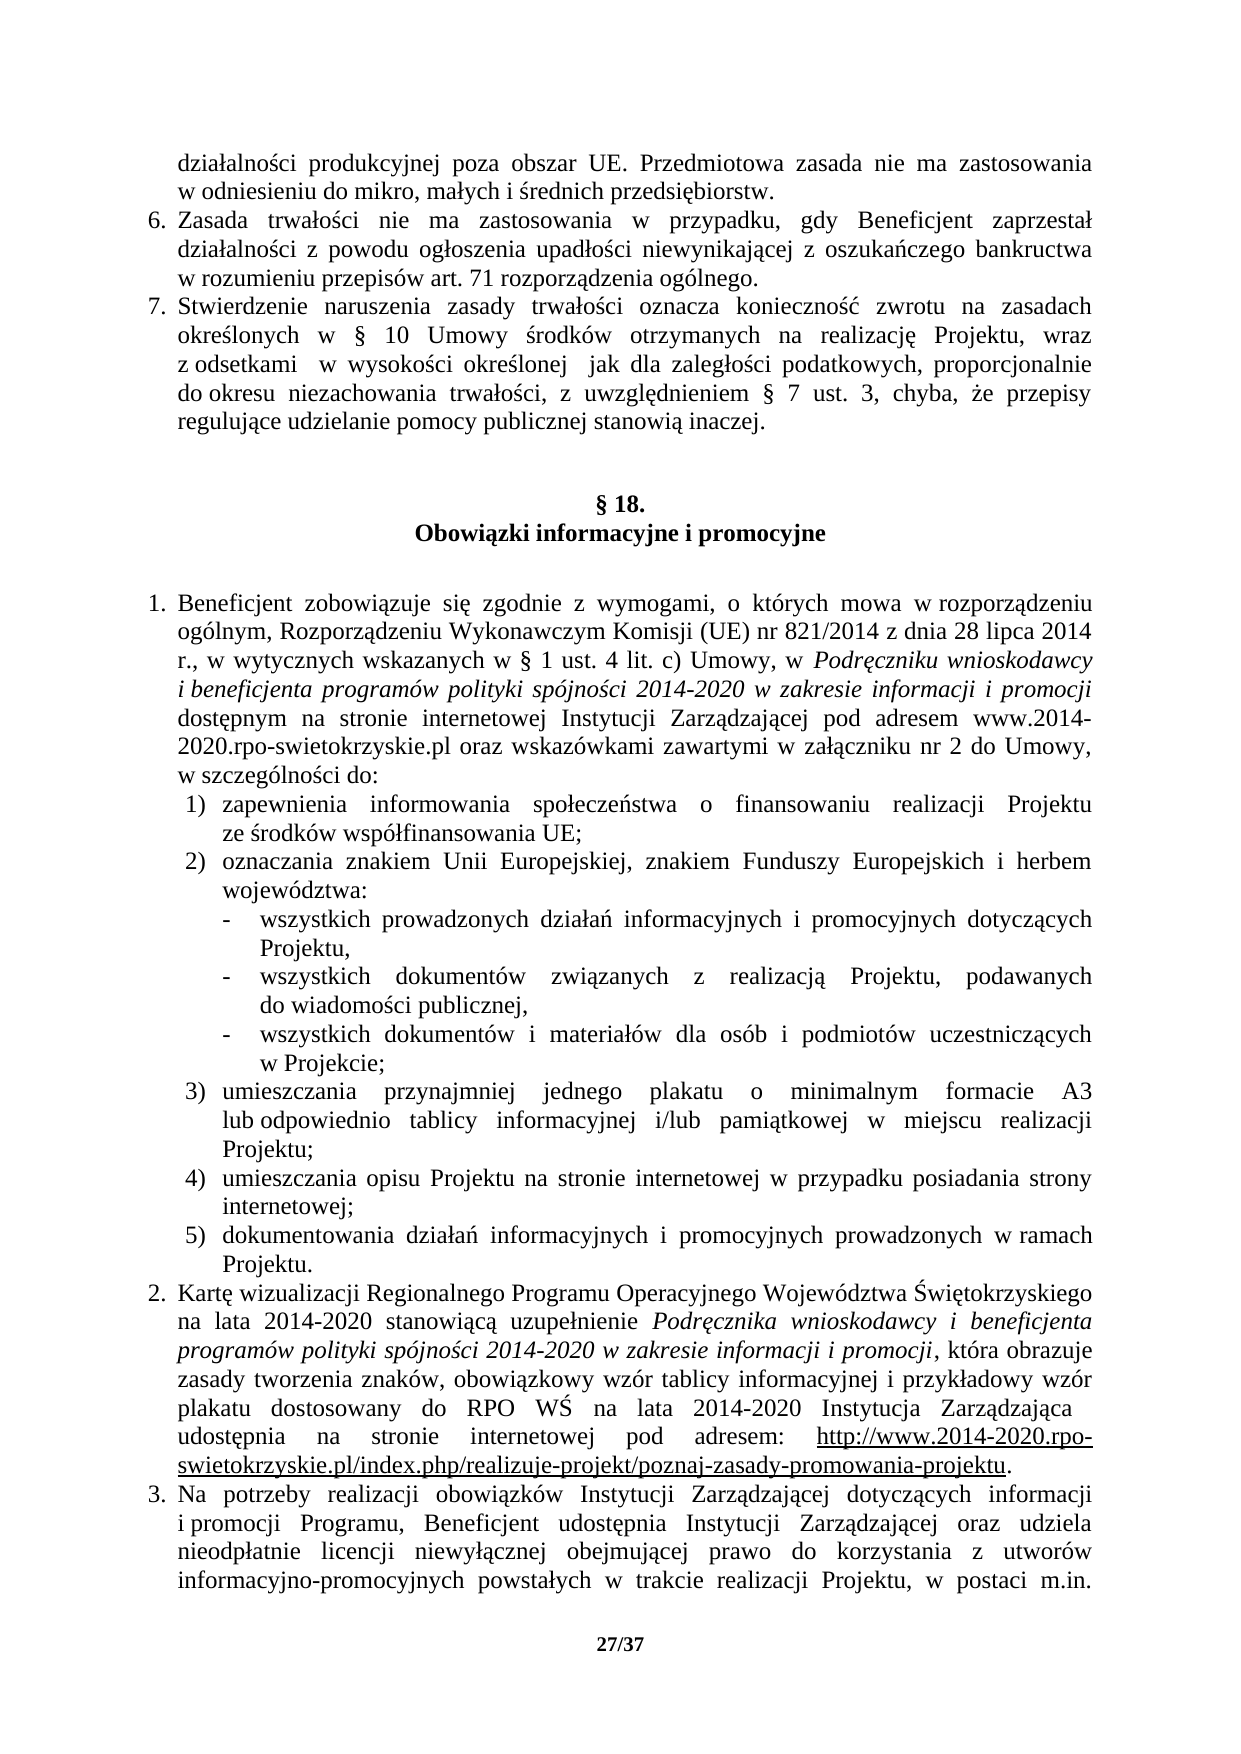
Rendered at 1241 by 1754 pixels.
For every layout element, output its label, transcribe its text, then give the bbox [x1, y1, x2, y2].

list wszystkich prowadzonych działań informacyjnych i promocyjnych dotyczących Projektu, [222, 904, 1093, 961]
list Beneficjent zobowiązuje się zgodnie z wymogami, o których mowa w rozporządzeniu ogólnym, Rozporządzeniu Wykonawczym Komisji (UE) nr 821/2014 z dnia 28 lipca 2014 r., w wytycznych wskazanych w § 1 ust. 4 lit. c) Umowy, w Podręczniku wnioskodawcy i beneficjenta programów polityki spójności 2014-2020 w zakresie informacji i promocji dostępnym na stronie internetowej Instytucji Zarządzającej pod adresem www.2014-2020.rpo-swietokrzyskie.pl oraz wskazówkami zawartymi w załączniku nr 2 do Umowy, w szczególności do: [148, 588, 1093, 789]
list umieszczania przynajmniej jednego plakatu o minimalnym formacie A3 lub odpowiednio tablicy informacyjnej i/lub pamiątkowej w miejscu realizacji Projektu; [185, 1076, 1093, 1163]
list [148, 148, 1093, 205]
subtitle § 18. Obowiązki informacyjne i promocyjne [148, 489, 1093, 546]
list umieszczania opisu Projektu na stronie internetowej w przypadku posiadania strony internetowej; [185, 1163, 1093, 1220]
list Kartę wizualizacji Regionalnego Programu Operacyjnego Województwa Świętokrzyskiego na lata 2014-2020 stanowiącą uzupełnienie Podręcznika wnioskodawcy i beneficjenta programów polityki spójności 2014-2020 w zakresie informacji i promocji, która obrazuje zasady tworzenia znaków, obowiązkowy wzór tablicy informacyjnej i przykładowy wzór plakatu dostosowany do RPO WŚ na lata 2014-2020 Instytucja Zarządzająca udostępnia na stronie internetowej pod adresem: http://www.2014-2020.rpo-swietokrzyskie.pl/index.php/realizuje-projekt/poznaj-zasady-promowania-projektu. [148, 1278, 1093, 1479]
list dokumentowania działań informacyjnych i promocyjnych prowadzonych w ramach Projektu. [185, 1220, 1093, 1278]
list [148, 1479, 1093, 1594]
list zapewnienia informowania społeczeństwa o finansowaniu realizacji Projektu ze środków współfinansowania UE; [185, 789, 1093, 846]
list Zasada trwałości nie ma zastosowania w przypadku, gdy Beneficjent zaprzestał działalności z powodu ogłoszenia upadłości niewynikającej z oszukańczego bankructwa w rozumieniu przepisów art. 71 rozporządzenia ogólnego. [148, 205, 1093, 291]
list oznaczania znakiem Unii Europejskiej, znakiem Funduszy Europejskich i herbem województwa: [185, 846, 1093, 904]
list Stwierdzenie naruszenia zasady trwałości oznacza konieczność zwrotu na zasadach określonych w § 10 Umowy środków otrzymanych na realizację Projektu, wraz z odsetkami w wysokości określonej jak dla zaległości podatkowych, proporcjonalnie do okresu niezachowania trwałości, z uwzględnieniem § 7 ust. 3, chyba, że przepisy regulujące udzielanie pomocy publicznej stanowią inaczej. [148, 291, 1093, 435]
list wszystkich dokumentów i materiałów dla osób i podmiotów uczestniczących w Projekcie; [222, 1019, 1093, 1076]
list wszystkich dokumentów związanych z realizacją Projektu, podawanych do wiadomości publicznej, [222, 961, 1093, 1019]
